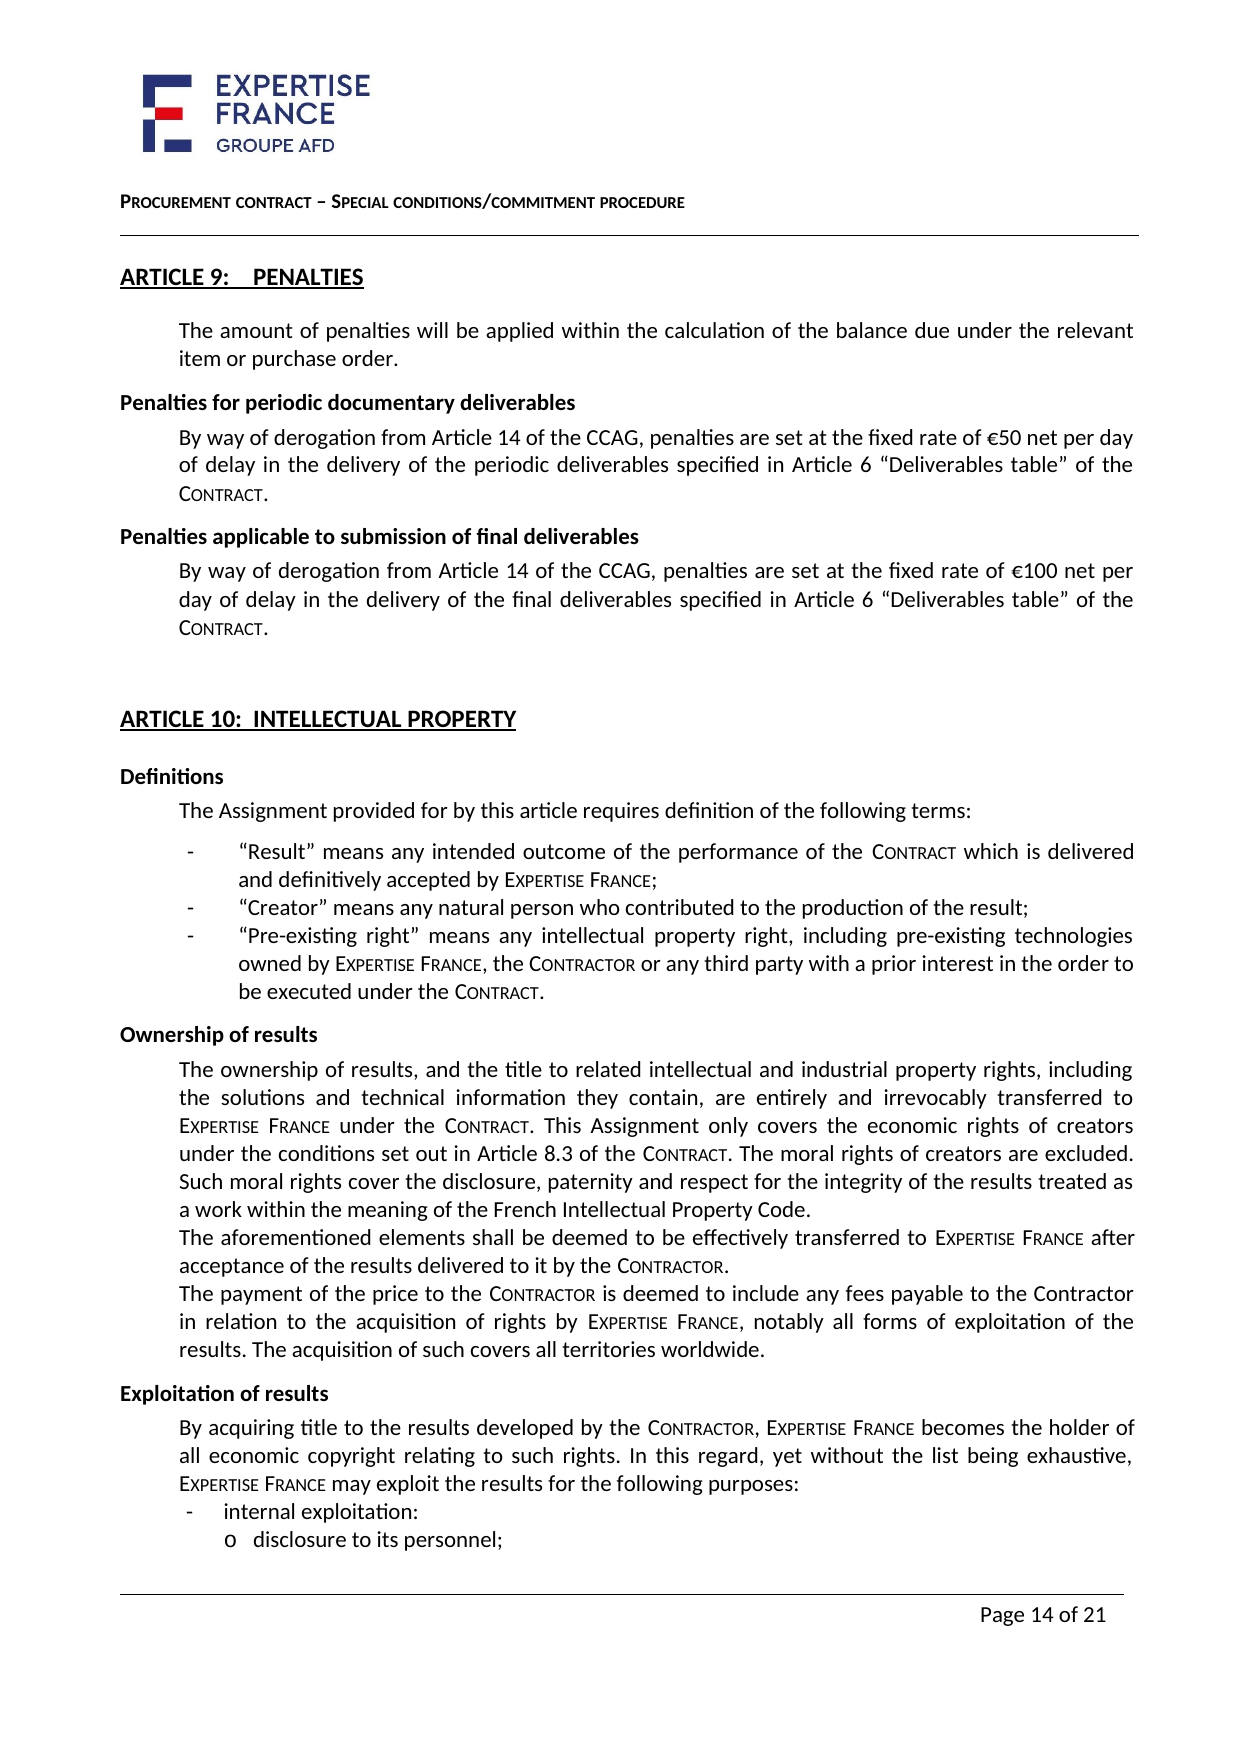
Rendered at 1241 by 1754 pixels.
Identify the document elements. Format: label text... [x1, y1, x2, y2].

text The Assignment provided for by this article requires definition of the following terms: [179, 796, 1135, 824]
subtitle Penalties for periodic documentary deliverables [120, 385, 1135, 416]
text The payment of the price to the Contractor is deemed to include any fees payable to the Contractor in relation to the acquisition of rights by Expertise France, notably all forms of exploitation of the results. The acquisition of such covers all territories worldwide. [179, 1279, 1135, 1363]
list internal exploitation: [186, 1497, 1135, 1525]
list intellectual property [120, 703, 1135, 734]
list “Creator” means any natural person who contributed to the production of the result; [187, 893, 1135, 921]
list “Result” means any intended outcome of the performance of the Contract which is delivered and definitively accepted by Expertise France; [187, 837, 1135, 893]
text The ownership of results, and the title to related intellectual and industrial property rights, including the solutions and technical information they contain, are entirely and irrevocably transferred to Expertise France under the Contract. This Assignment only covers the economic rights of creators under the conditions set out in Article 8.3 of the Contract. The moral rights of creators are excluded. Such moral rights cover the disclosure, paternity and respect for the integrity of the results treated as a work within the meaning of the French Intellectual Property Code. [179, 1055, 1135, 1223]
text The aforementioned elements shall be deemed to be effectively transferred to Expertise France after acceptance of the results delivered to it by the Contractor. [179, 1223, 1135, 1279]
text The amount of penalties will be applied within the calculation of the balance due under the relevant item or purchase order. [178, 317, 1135, 373]
list penalties [120, 261, 1135, 292]
subtitle Exploitation of results [120, 1376, 1135, 1407]
list disclosure to its personnel; [223, 1525, 1135, 1554]
subtitle Definitions [120, 759, 1135, 790]
text By acquiring title to the results developed by the Contractor, Expertise France becomes the holder of all economic copyright relating to such rights. In this regard, yet without the list being exhaustive, Expertise France may exploit the results for the following purposes: [179, 1413, 1135, 1497]
list “Pre-existing right” means any intellectual property right, including pre-existing technologies owned by Expertise France, the Contractor or any third party with a prior interest in the order to be executed under the Contract. [187, 921, 1135, 1005]
subtitle Penalties applicable to submission of final deliverables [120, 519, 1135, 550]
subtitle Ownership of results [120, 1017, 1135, 1049]
picture [120, 41, 397, 183]
text By way of derogation from Article 14 of the CCAG, penalties are set at the fixed rate of €100 net per day of delay in the delivery of the final deliverables specified in Article 6 “Deliverables table” of the Contract. [178, 557, 1135, 641]
text By way of derogation from Article 14 of the CCAG, penalties are set at the fixed rate of €50 net per day of delay in the delivery of the periodic deliverables specified in Article 6 “Deliverables table” of the Contract. [178, 423, 1135, 507]
